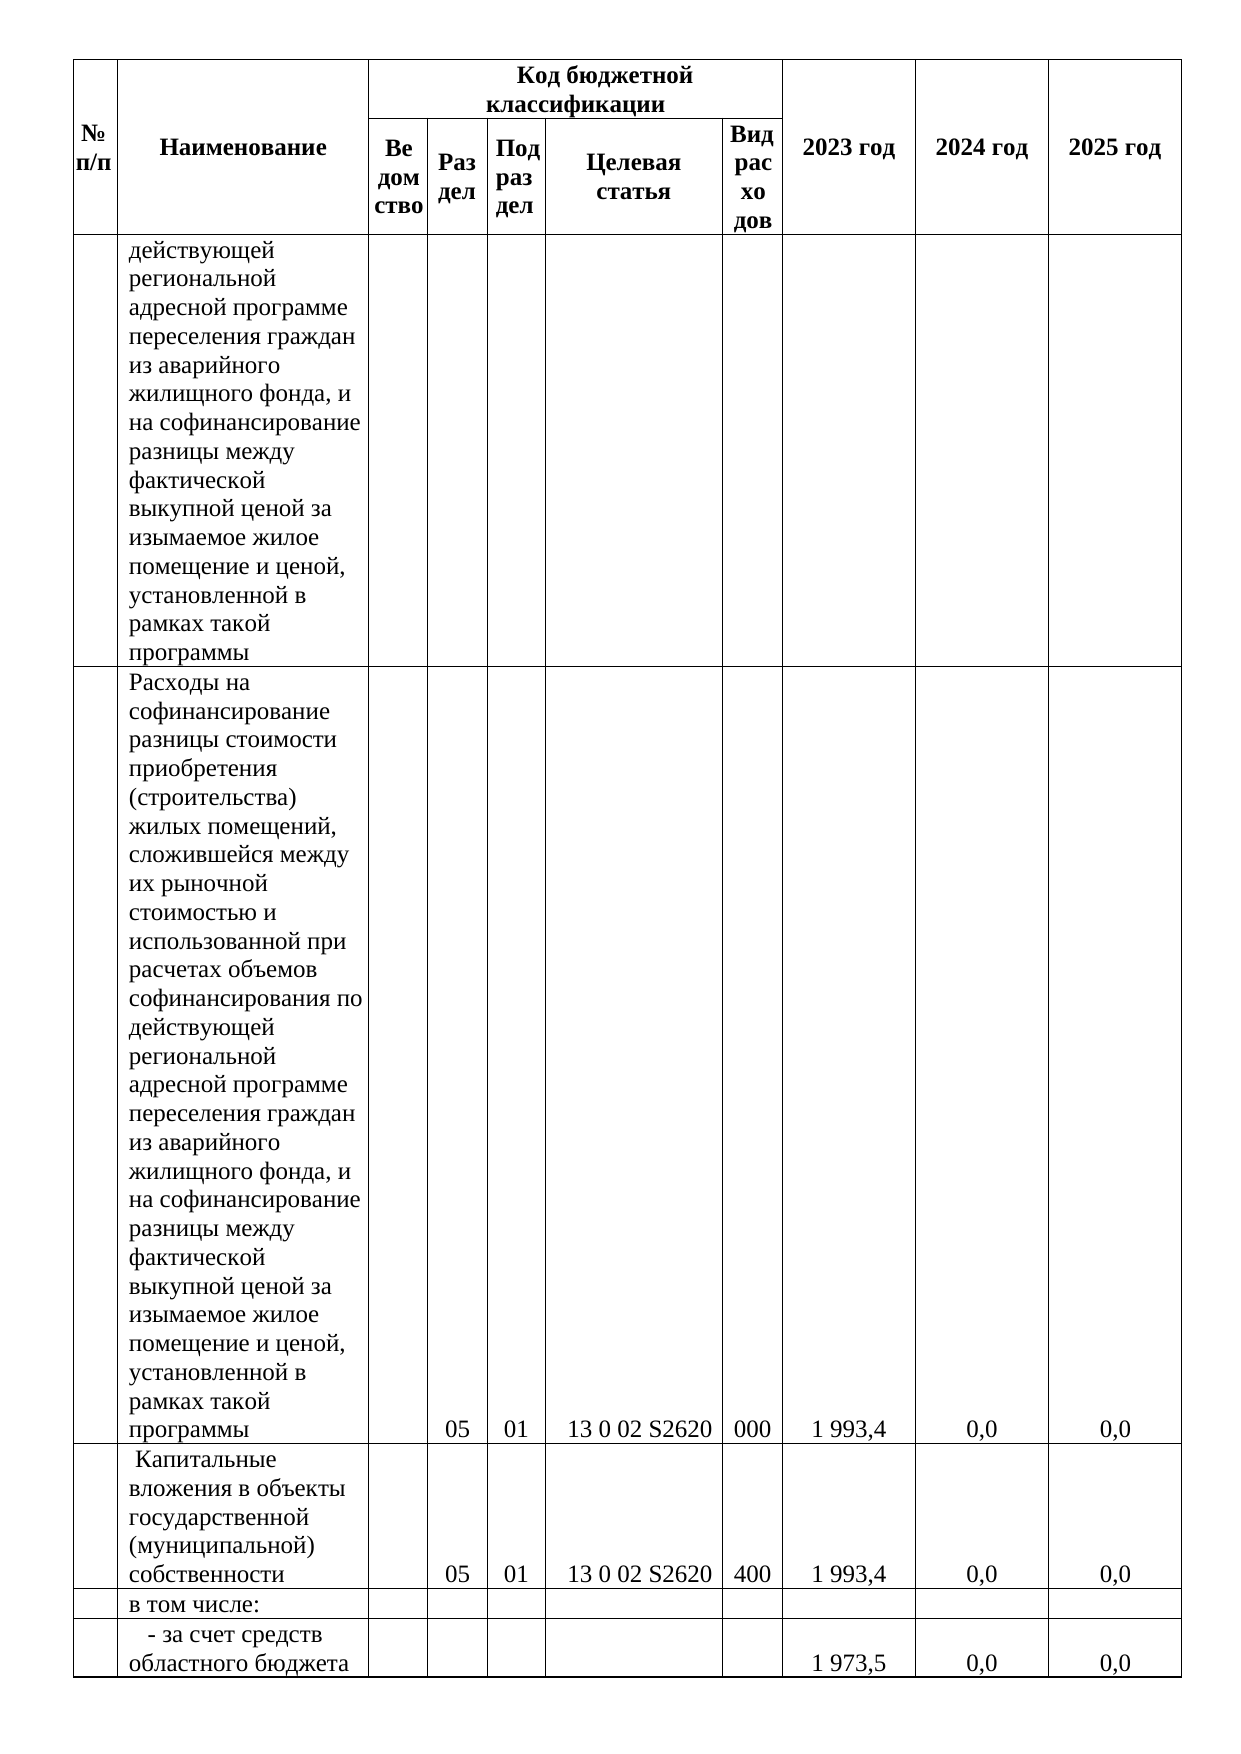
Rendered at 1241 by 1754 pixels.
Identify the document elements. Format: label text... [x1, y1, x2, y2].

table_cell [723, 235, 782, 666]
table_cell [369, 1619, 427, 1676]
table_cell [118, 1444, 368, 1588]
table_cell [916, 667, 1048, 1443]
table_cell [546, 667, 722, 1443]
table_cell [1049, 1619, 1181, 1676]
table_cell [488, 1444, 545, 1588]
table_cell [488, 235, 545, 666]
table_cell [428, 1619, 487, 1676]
table_cell Вид рас хо дов [723, 119, 782, 234]
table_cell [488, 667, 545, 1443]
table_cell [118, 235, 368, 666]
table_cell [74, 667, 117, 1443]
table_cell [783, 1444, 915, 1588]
table_cell Под раз дел [488, 119, 545, 234]
table_header № п/п [74, 60, 117, 234]
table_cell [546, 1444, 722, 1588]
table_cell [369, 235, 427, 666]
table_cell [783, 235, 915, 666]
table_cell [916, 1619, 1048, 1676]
table_cell Ве дом ство [369, 119, 427, 234]
table_header Наименование [118, 60, 368, 234]
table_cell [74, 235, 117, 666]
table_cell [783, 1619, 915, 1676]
table_header 2024 год [916, 60, 1048, 234]
table_cell Раз дел [428, 119, 487, 234]
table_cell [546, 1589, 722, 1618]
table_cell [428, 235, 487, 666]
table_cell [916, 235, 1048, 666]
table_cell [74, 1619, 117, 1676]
table_header 2023 год [783, 60, 915, 234]
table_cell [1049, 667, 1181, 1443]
table_header 2025 год [1049, 60, 1181, 234]
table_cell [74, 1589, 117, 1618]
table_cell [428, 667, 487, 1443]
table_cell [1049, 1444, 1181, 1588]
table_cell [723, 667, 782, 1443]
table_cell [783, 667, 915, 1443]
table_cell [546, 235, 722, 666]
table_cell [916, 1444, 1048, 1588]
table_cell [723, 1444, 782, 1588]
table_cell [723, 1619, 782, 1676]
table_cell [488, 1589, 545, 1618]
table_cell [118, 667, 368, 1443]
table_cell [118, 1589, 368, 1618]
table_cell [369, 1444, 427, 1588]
table_cell Целевая статья [546, 119, 722, 234]
table_header Код бюджетной классификации [369, 60, 782, 118]
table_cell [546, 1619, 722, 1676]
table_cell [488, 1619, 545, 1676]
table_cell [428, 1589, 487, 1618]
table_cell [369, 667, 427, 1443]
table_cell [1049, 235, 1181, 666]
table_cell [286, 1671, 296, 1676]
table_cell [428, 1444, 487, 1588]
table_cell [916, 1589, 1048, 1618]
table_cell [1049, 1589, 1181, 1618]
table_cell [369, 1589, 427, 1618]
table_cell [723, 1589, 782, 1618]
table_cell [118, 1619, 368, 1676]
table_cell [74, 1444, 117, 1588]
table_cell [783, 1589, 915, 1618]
